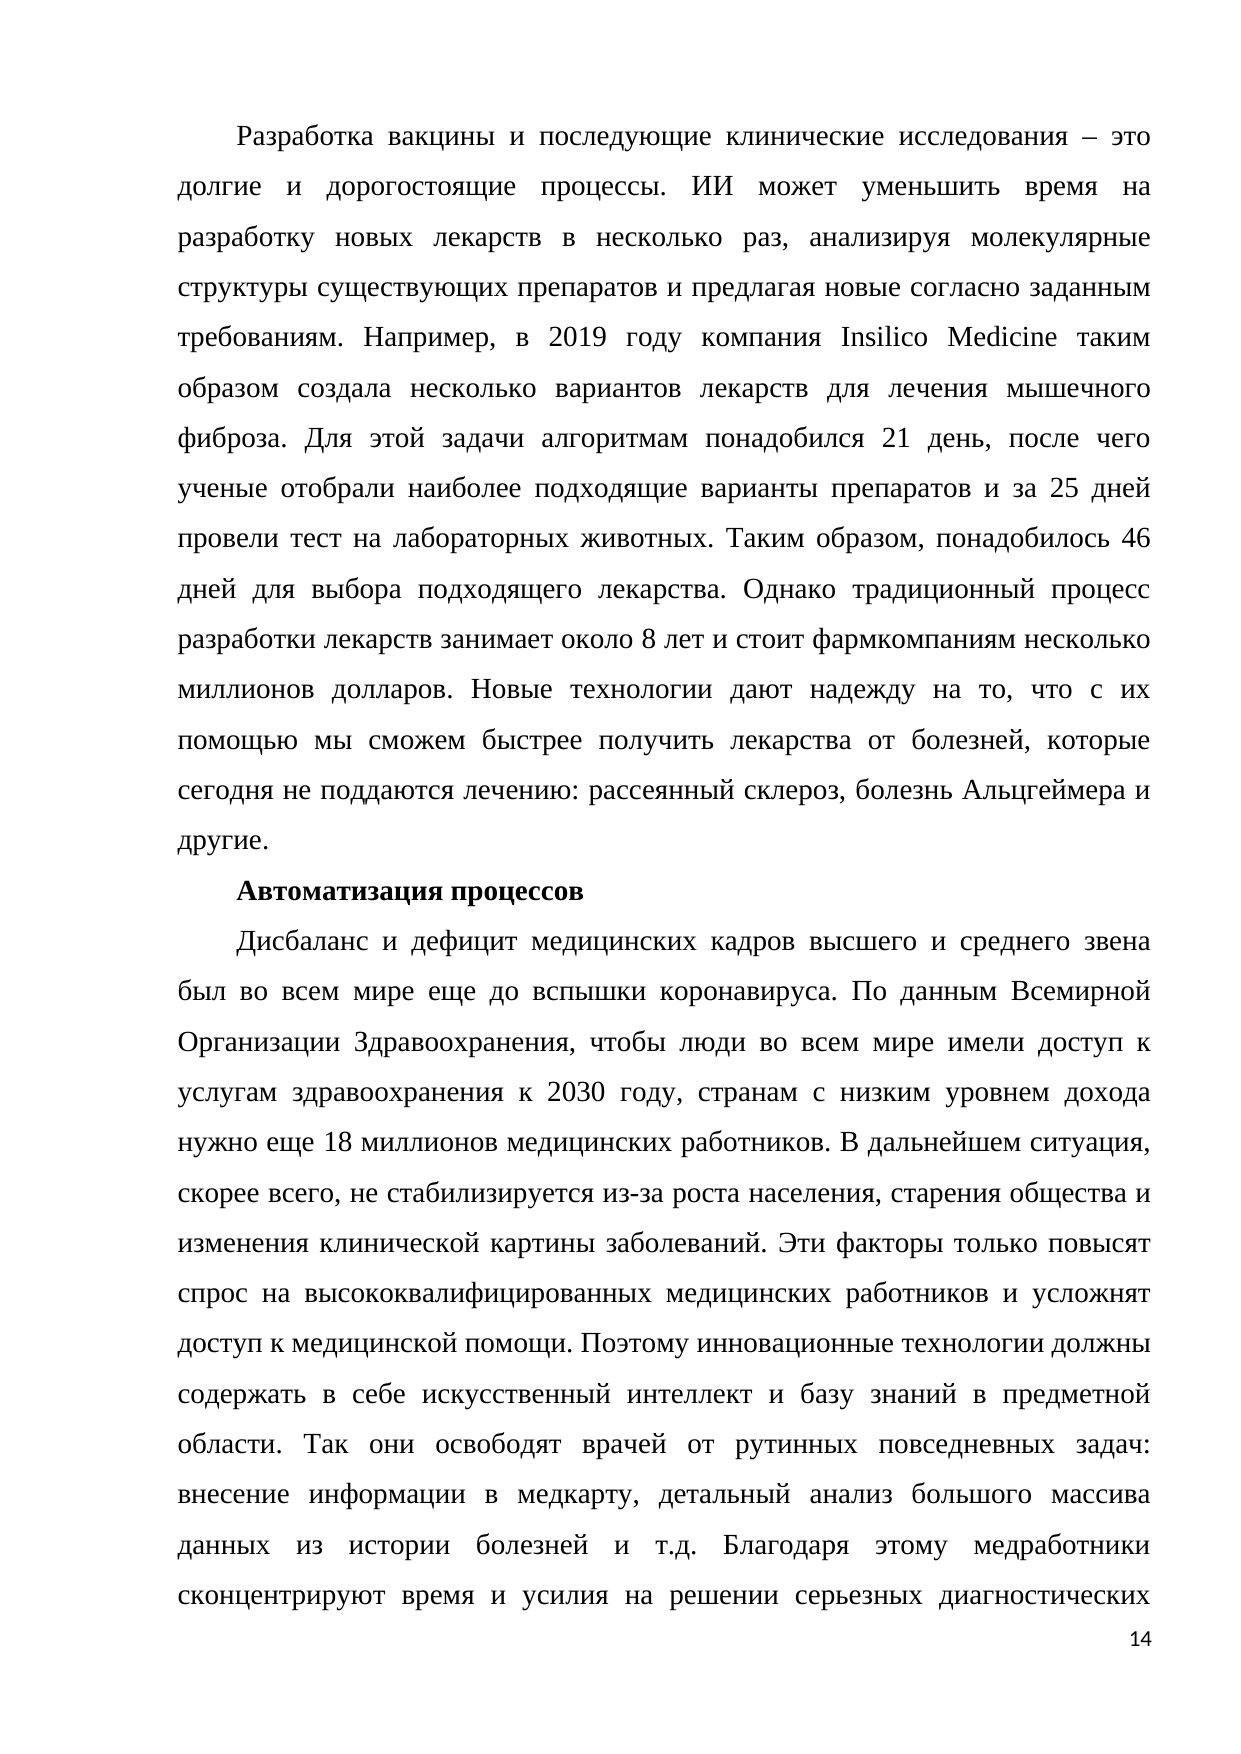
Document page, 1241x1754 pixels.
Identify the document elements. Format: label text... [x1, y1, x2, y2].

text Автоматизация процессов [177, 873, 1152, 906]
text Разработка вакцины и последующие клинические исследования – это долгие и дорогостоящие процессы. ИИ может уменьшить время на разработку новых лекарств в несколько раз, анализируя молекулярные структуры существующих препаратов и предлагая новые согласно заданным требованиям. Например, в 2019 году компания Insilico Medicine таким образом создала несколько вариантов лекарств для лечения мышечного фиброза. Для этой задачи алгоритмам понадобился 21 день, после чего ученые отобрали наиболее подходящие варианты препаратов и за 25 дней провели тест на лабораторных животных. Таким образом, понадобилось 46 дней для выбора подходящего лекарства. Однако традиционный процесс разработки лекарств занимает около 8 лет и стоит фармкомпаниям несколько миллионов долларов. Новые технологии дают надежду на то, что с их помощью мы сможем быстрее получить лекарства от болезней, которые сегодня не поддаются лечению: рассеянный склероз, болезнь Альцгеймера и другие. [177, 118, 1152, 856]
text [177, 923, 1152, 1611]
